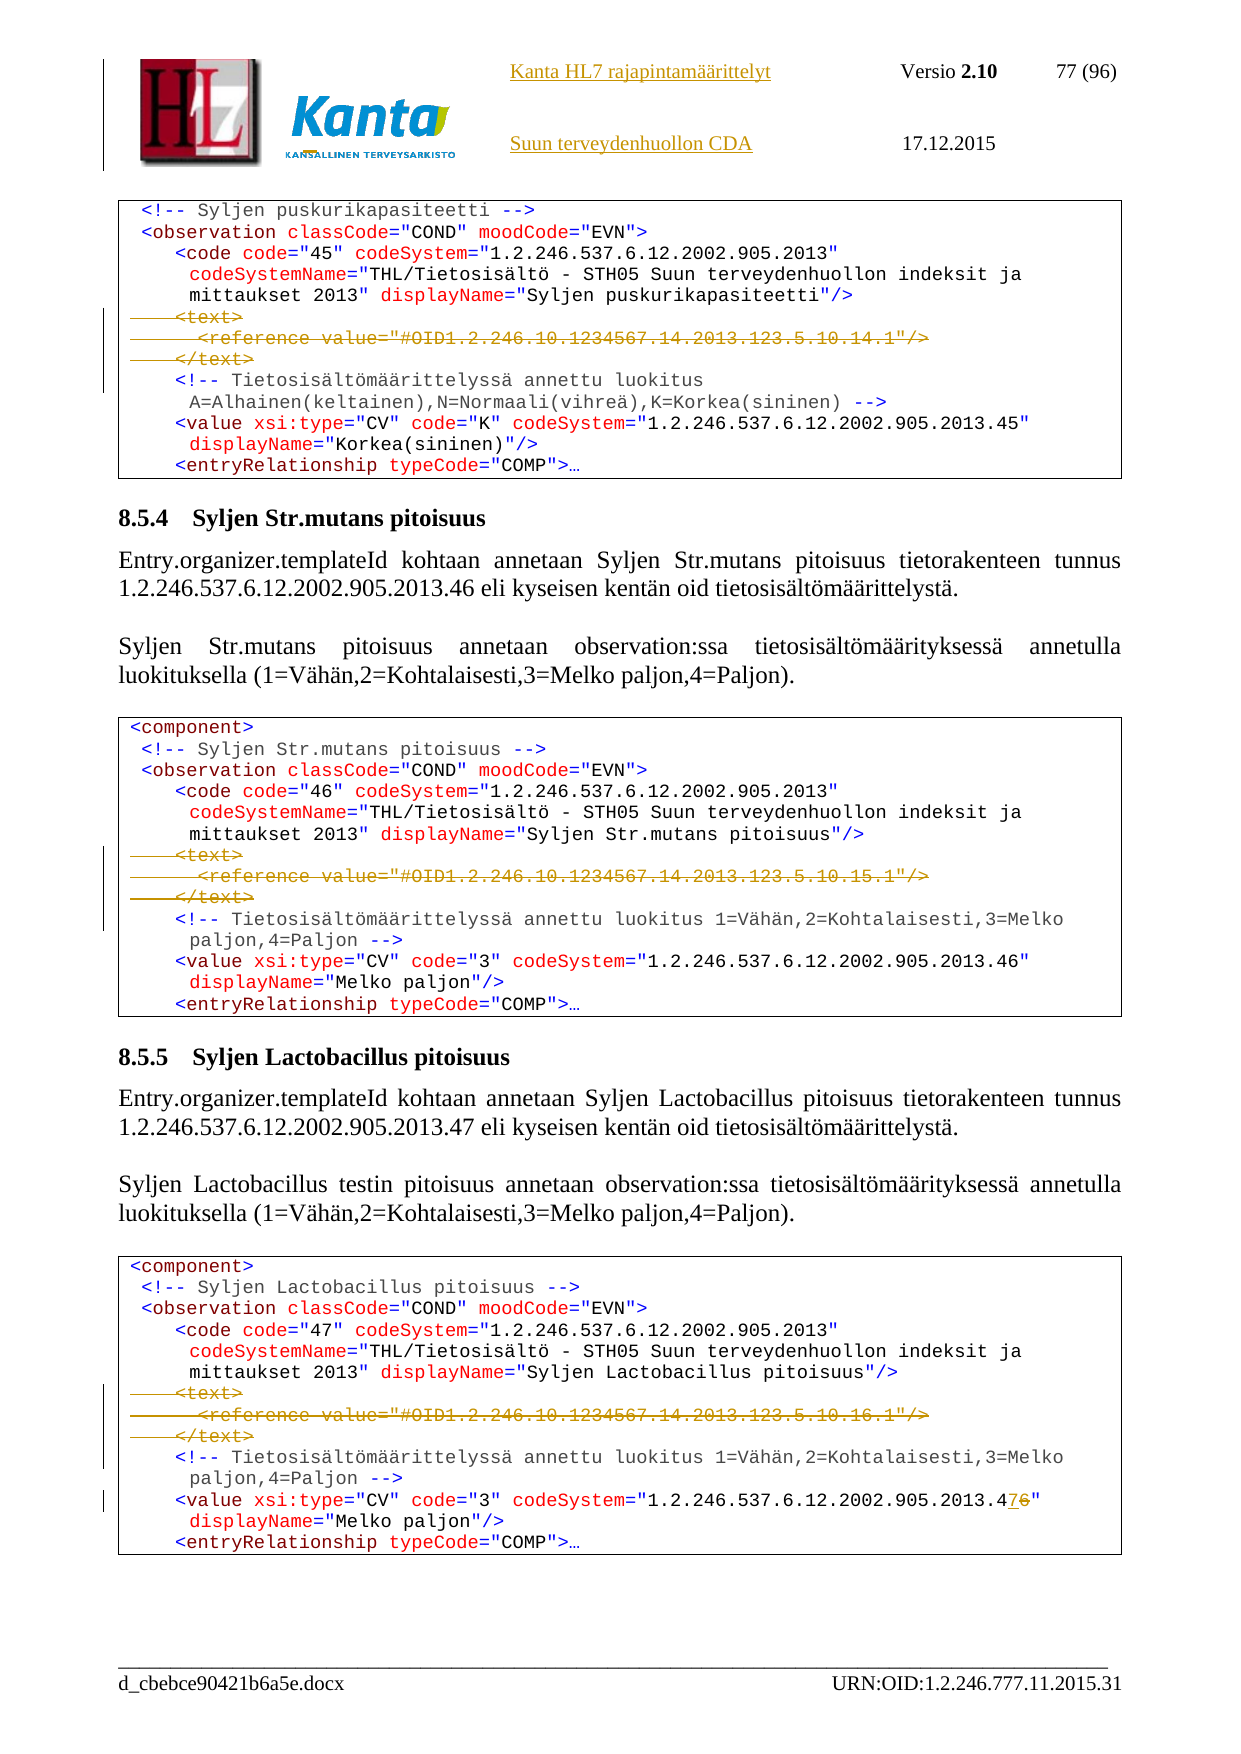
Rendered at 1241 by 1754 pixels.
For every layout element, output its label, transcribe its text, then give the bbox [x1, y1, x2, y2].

picture [140, 59, 263, 167]
text Entry.organizer.templateId kohtaan annetaan Syljen Str.mutans pitoisuus tietorakenteen tunnus 1.2.246.537.6.12.2002.905.2013.46 eli kyseisen kentän oid tietosisältömäärittelystä. [118, 545, 1122, 602]
subtitle Syljen Lactobacillus pitoisuus [118, 1042, 1122, 1071]
text Syljen Lactobacillus testin pitoisuus annetaan observation:ssa tietosisältömäärityksessä annetulla luokituksella (1=Vähän,2=Kohtalaisesti,3=Melko paljon,4=Paljon). [118, 1169, 1122, 1227]
subtitle Syljen Str.mutans pitoisuus [118, 503, 1122, 532]
picture [285, 96, 455, 158]
text Entry.organizer.templateId kohtaan annetaan Syljen Lactobacillus pitoisuus tietorakenteen tunnus 1.2.246.537.6.12.2002.905.2013.47 eli kyseisen kentän oid tietosisältömäärittelystä. [118, 1083, 1122, 1141]
table_header <component> <!-- Syljen Str.mutans pitoisuus --> <observation classCode="COND" moodCode="EVN"> <code code="46" codeSystem="1.2.246.537.6.12.2002.905.2013" codeSystemName="THL/Tietosisältö - STH05 Suun terveydenhuollon indeksit ja mittaukset 2013" displayName="Syljen Str.mutans pitoisuus"/> <!-- Tietosisältömäärittelyssä annettu luokitus 1=Vähän,2=Kohtalaisesti,3=Melko paljon,4=Paljon --> <value xsi:type="CV" code="3" codeSystem="1.2.246.537.6.12.2002.905.2013.46" displayName="Melko paljon"/> <entryRelationship typeCode="COMP">… [119, 718, 1121, 1016]
picture [306, 96, 318, 110]
table_header <component> <!-- Syljen Lactobacillus pitoisuus --> <observation classCode="COND" moodCode="EVN"> <code code="47" codeSystem="1.2.246.537.6.12.2002.905.2013" codeSystemName="THL/Tietosisältö - STH05 Suun terveydenhuollon indeksit ja mittaukset 2013" displayName="Syljen Lactobacillus pitoisuus"/> <!-- Tietosisältömäärittelyssä annettu luokitus 1=Vähän,2=Kohtalaisesti,3=Melko paljon,4=Paljon --> <value xsi:type="CV" code="3" codeSystem="1.2.246.537.6.12.2002.905.2013.4" displayName="Melko paljon"/> <entryRelationship typeCode="COMP">… [119, 1257, 1121, 1554]
text Syljen Str.mutans pitoisuus annetaan observation:ssa tietosisältömäärityksessä annetulla luokituksella (1=Vähän,2=Kohtalaisesti,3=Melko paljon,4=Paljon). [118, 631, 1122, 688]
